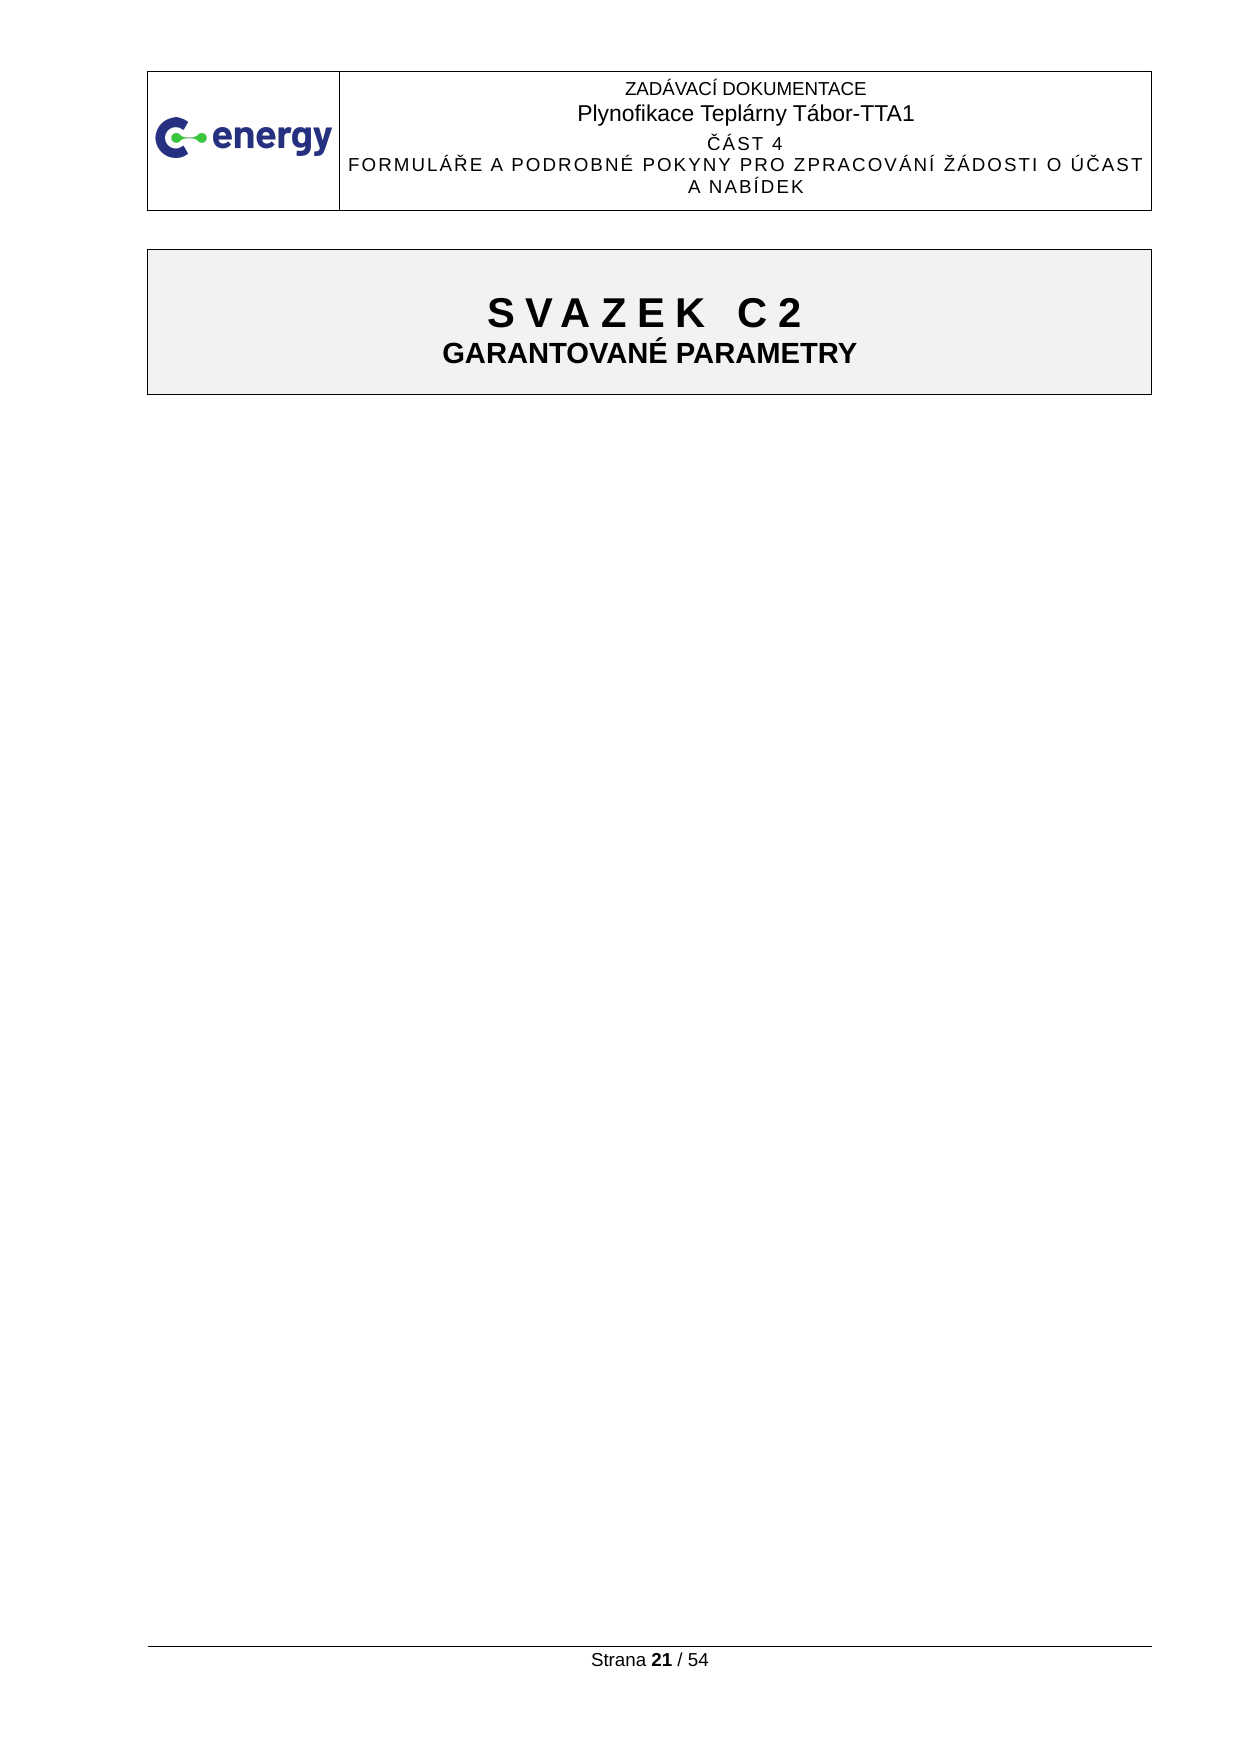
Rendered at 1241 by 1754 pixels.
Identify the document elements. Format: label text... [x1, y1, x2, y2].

picture [155, 117, 332, 158]
table_header Svazek C2 Garantované parametry [148, 250, 1151, 394]
